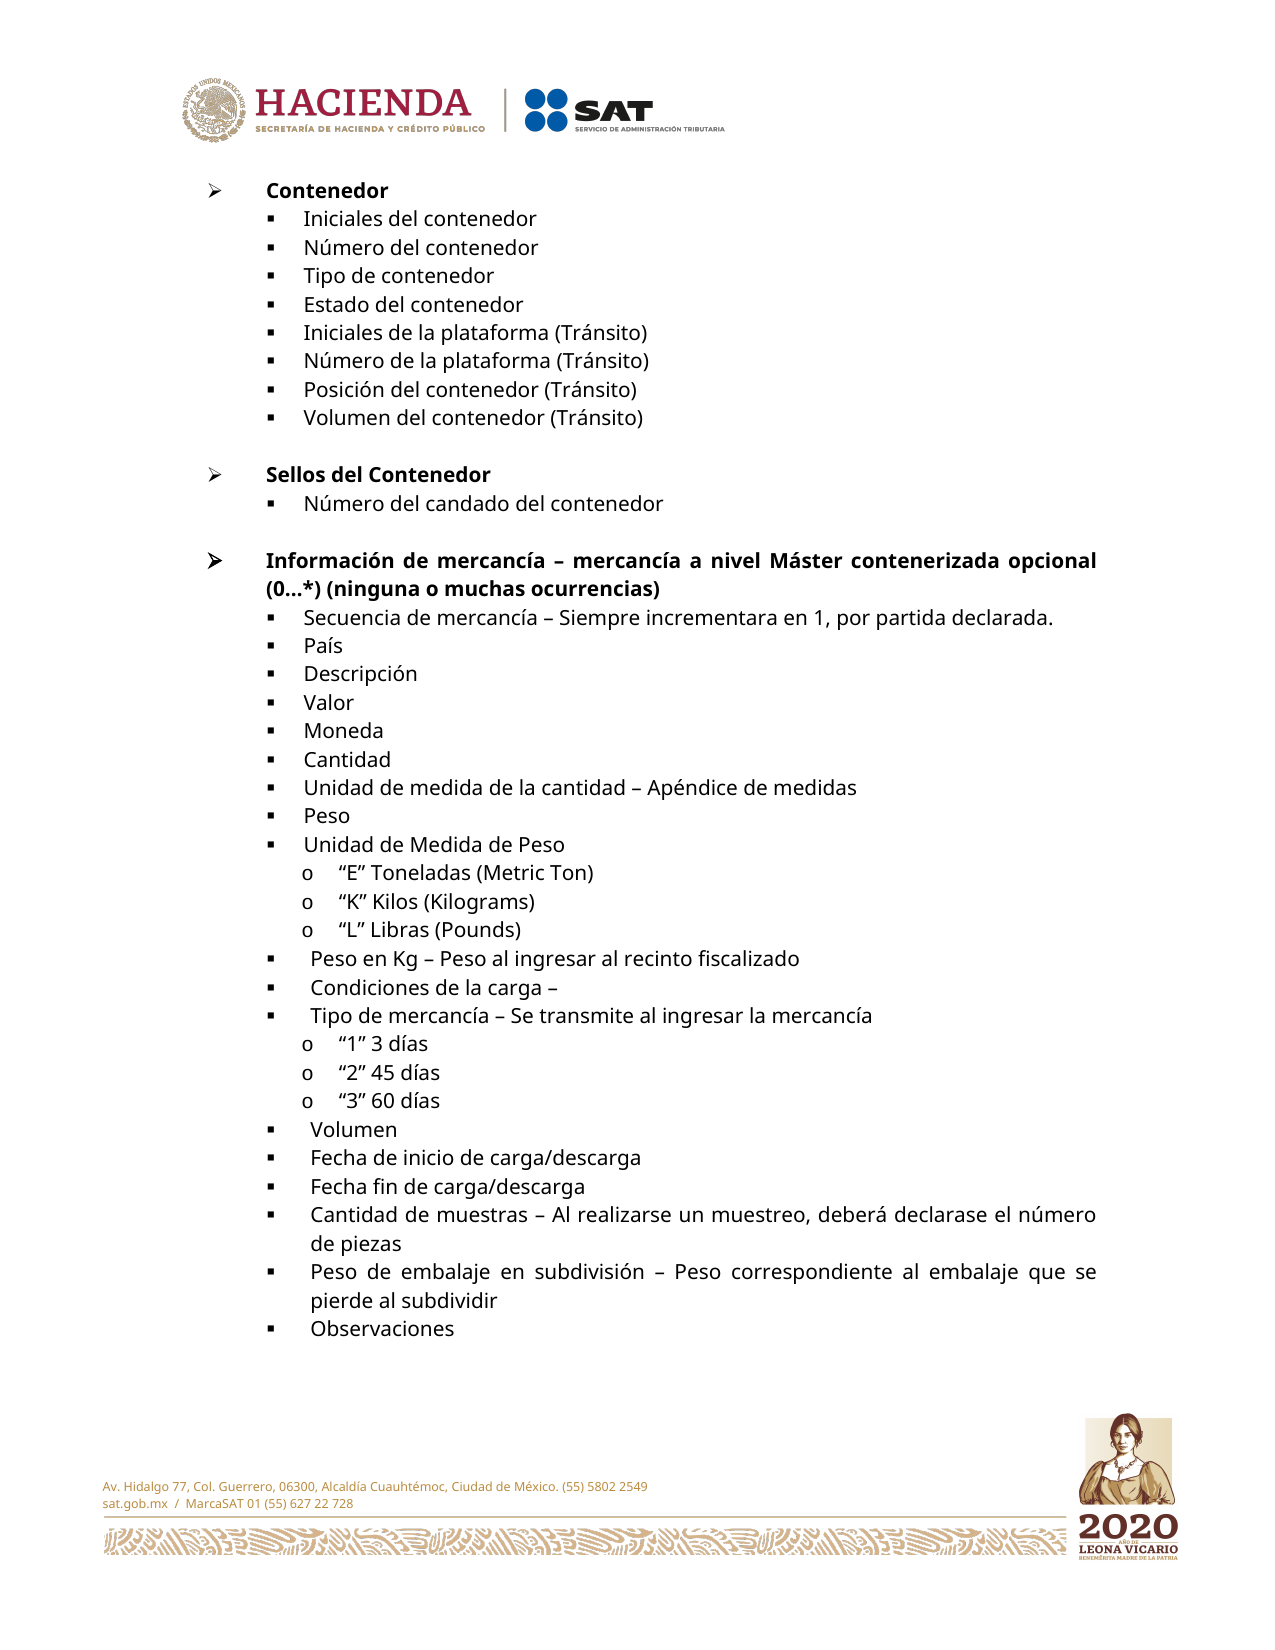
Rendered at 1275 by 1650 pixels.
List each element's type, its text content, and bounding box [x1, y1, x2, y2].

list Número del contenedor [266, 233, 1098, 261]
list “K” Kilos (Kilograms) [301, 887, 1098, 916]
list “2” 45 días [301, 1058, 1098, 1087]
list Estado del contenedor [266, 290, 1098, 318]
list Peso [266, 802, 1098, 830]
list Cantidad de muestras – Al realizarse un muestreo, deberá declarase el número de piezas [266, 1200, 1098, 1257]
list “1” 3 días [301, 1029, 1098, 1058]
list Moneda [266, 716, 1098, 745]
list Contenedor [207, 176, 1098, 204]
list Condiciones de la carga – [266, 973, 1098, 1001]
list Secuencia de mercancía – Siempre incrementara en 1, por partida declarada. [266, 603, 1098, 631]
list Fecha de inicio de carga/descarga [266, 1143, 1098, 1172]
list Valor [266, 688, 1098, 716]
list Iniciales de la plataforma (Tránsito) [266, 318, 1098, 347]
list Observaciones [266, 1314, 1098, 1343]
picture [102, 1512, 1067, 1555]
list Unidad de medida de la cantidad – Apéndice de medidas [266, 773, 1098, 802]
picture [177, 73, 731, 147]
list “3” 60 días [301, 1087, 1098, 1115]
list País [266, 631, 1098, 659]
list Unidad de Medida de Peso [266, 830, 1098, 858]
list Sellos del Contenedor [207, 460, 1098, 489]
list Descripción [266, 659, 1098, 688]
list Peso de embalaje en subdivisión – Peso correspondiente al embalaje que se pierde al subdividir [266, 1257, 1098, 1314]
list Número del candado del contenedor [266, 489, 1098, 517]
list Peso en Kg – Peso al ingresar al recinto fiscalizado [266, 944, 1098, 973]
list “E” Toneladas (Metric Ton) [301, 858, 1098, 887]
picture [1077, 1413, 1180, 1563]
list Iniciales del contenedor [266, 204, 1098, 233]
list Volumen [266, 1115, 1098, 1143]
list Cantidad [266, 745, 1098, 773]
list Fecha fin de carga/descarga [266, 1172, 1098, 1200]
list Información de mercancía – mercancía a nivel Máster contenerizada opcional (0…*) (ninguna o muchas ocurrencias) [207, 546, 1098, 603]
list Tipo de contenedor [266, 261, 1098, 290]
list Tipo de mercancía – Se transmite al ingresar la mercancía [266, 1001, 1098, 1029]
list Posición del contenedor (Tránsito) [266, 375, 1098, 403]
list “L” Libras (Pounds) [301, 916, 1098, 944]
list Volumen del contenedor (Tránsito) [266, 403, 1098, 432]
list Número de la plataforma (Tránsito) [266, 347, 1098, 375]
